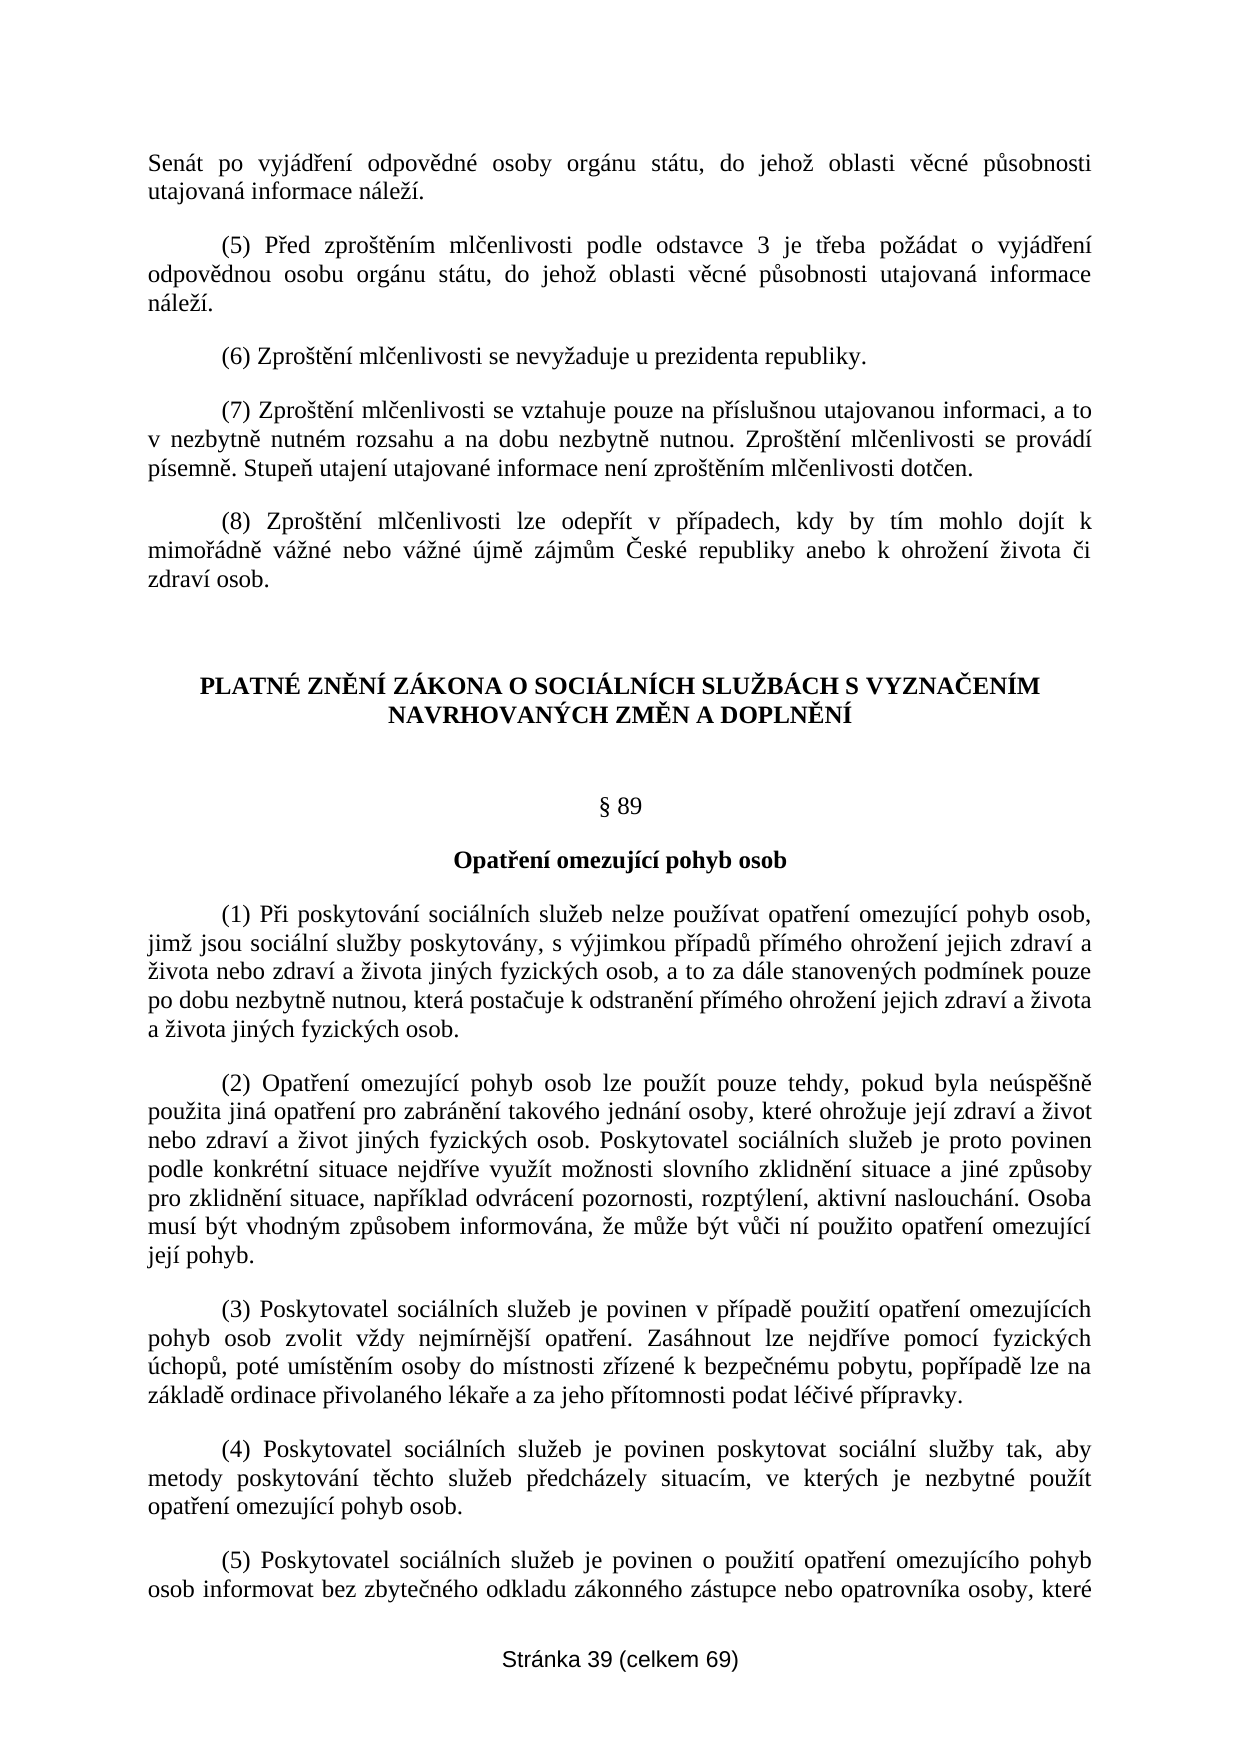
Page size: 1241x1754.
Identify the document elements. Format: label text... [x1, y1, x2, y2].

text § 89 [148, 791, 1093, 820]
text (5) Před zproštěním mlčenlivosti podle odstavce 3 je třeba požádat o vyjádření odpovědnou osobu orgánu státu, do jehož oblasti věcné působnosti utajovaná informace náleží. [148, 230, 1093, 316]
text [148, 1545, 1093, 1603]
text (3) Poskytovatel sociálních služeb je povinen v případě použití opatření omezujících pohyb osob zvolit vždy nejmírnější opatření. Zasáhnout lze nejdříve pomocí fyzických úchopů, poté umístěním osoby do místnosti zřízené k bezpečnému pobytu, popřípadě lze na základě ordinace přivolaného lékaře a za jeho přítomnosti podat léčivé přípravky. [148, 1294, 1093, 1409]
text (2) Opatření omezující pohyb osob lze použít pouze tehdy, pokud byla neúspěšně použita jiná opatření pro zabránění takového jednání osoby, které ohrožuje její zdraví a život nebo zdraví a život jiných fyzických osob. Poskytovatel sociálních služeb je proto povinen podle konkrétní situace nejdříve využít možnosti slovního zklidnění situace a jiné způsoby pro zklidnění situace, například odvrácení pozornosti, rozptýlení, aktivní naslouchání. Osoba musí být vhodným způsobem informována, že může být vůči ní použito opatření omezující její pohyb. [148, 1068, 1093, 1269]
text PLATNÉ ZNĚNÍ ZÁKONA O SOCIÁLNÍCH SLUŽBÁCH S VYZNAČENÍM NAVRHOVANÝCH ZMĚN A DOPLNĚNÍ [148, 671, 1093, 729]
text Opatření omezující pohyb osob [148, 845, 1093, 874]
text (7) Zproštění mlčenlivosti se vztahuje pouze na příslušnou utajovanou informaci, a to v nezbytně nutném rozsahu a na dobu nezbytně nutnou. Zproštění mlčenlivosti se provádí písemně. Stupeň utajení utajované informace není zproštěním mlčenlivosti dotčen. [148, 395, 1093, 481]
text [148, 148, 1093, 205]
text (4) Poskytovatel sociálních služeb je povinen poskytovat sociální služby tak, aby metody poskytování těchto služeb předcházely situacím, ve kterých je nezbytné použít opatření omezující pohyb osob. [148, 1434, 1093, 1520]
text (1) Při poskytování sociálních služeb nelze používat opatření omezující pohyb osob, jimž jsou sociální služby poskytovány, s výjimkou případů přímého ohrožení jejich zdraví a života nebo zdraví a života jiných fyzických osob, a to za dále stanovených podmínek pouze po dobu nezbytně nutnou, která postačuje k odstranění přímého ohrožení jejich zdraví a života a života jiných fyzických osob. [148, 899, 1093, 1043]
text (6) Zproštění mlčenlivosti se nevyžaduje u prezidenta republiky. [148, 341, 1093, 370]
text (8) Zproštění mlčenlivosti lze odepřít v případech, kdy by tím mohlo dojít k mimořádně vážné nebo vážné újmě zájmům České republiky anebo k ohrožení života či zdraví osob. [148, 506, 1093, 593]
